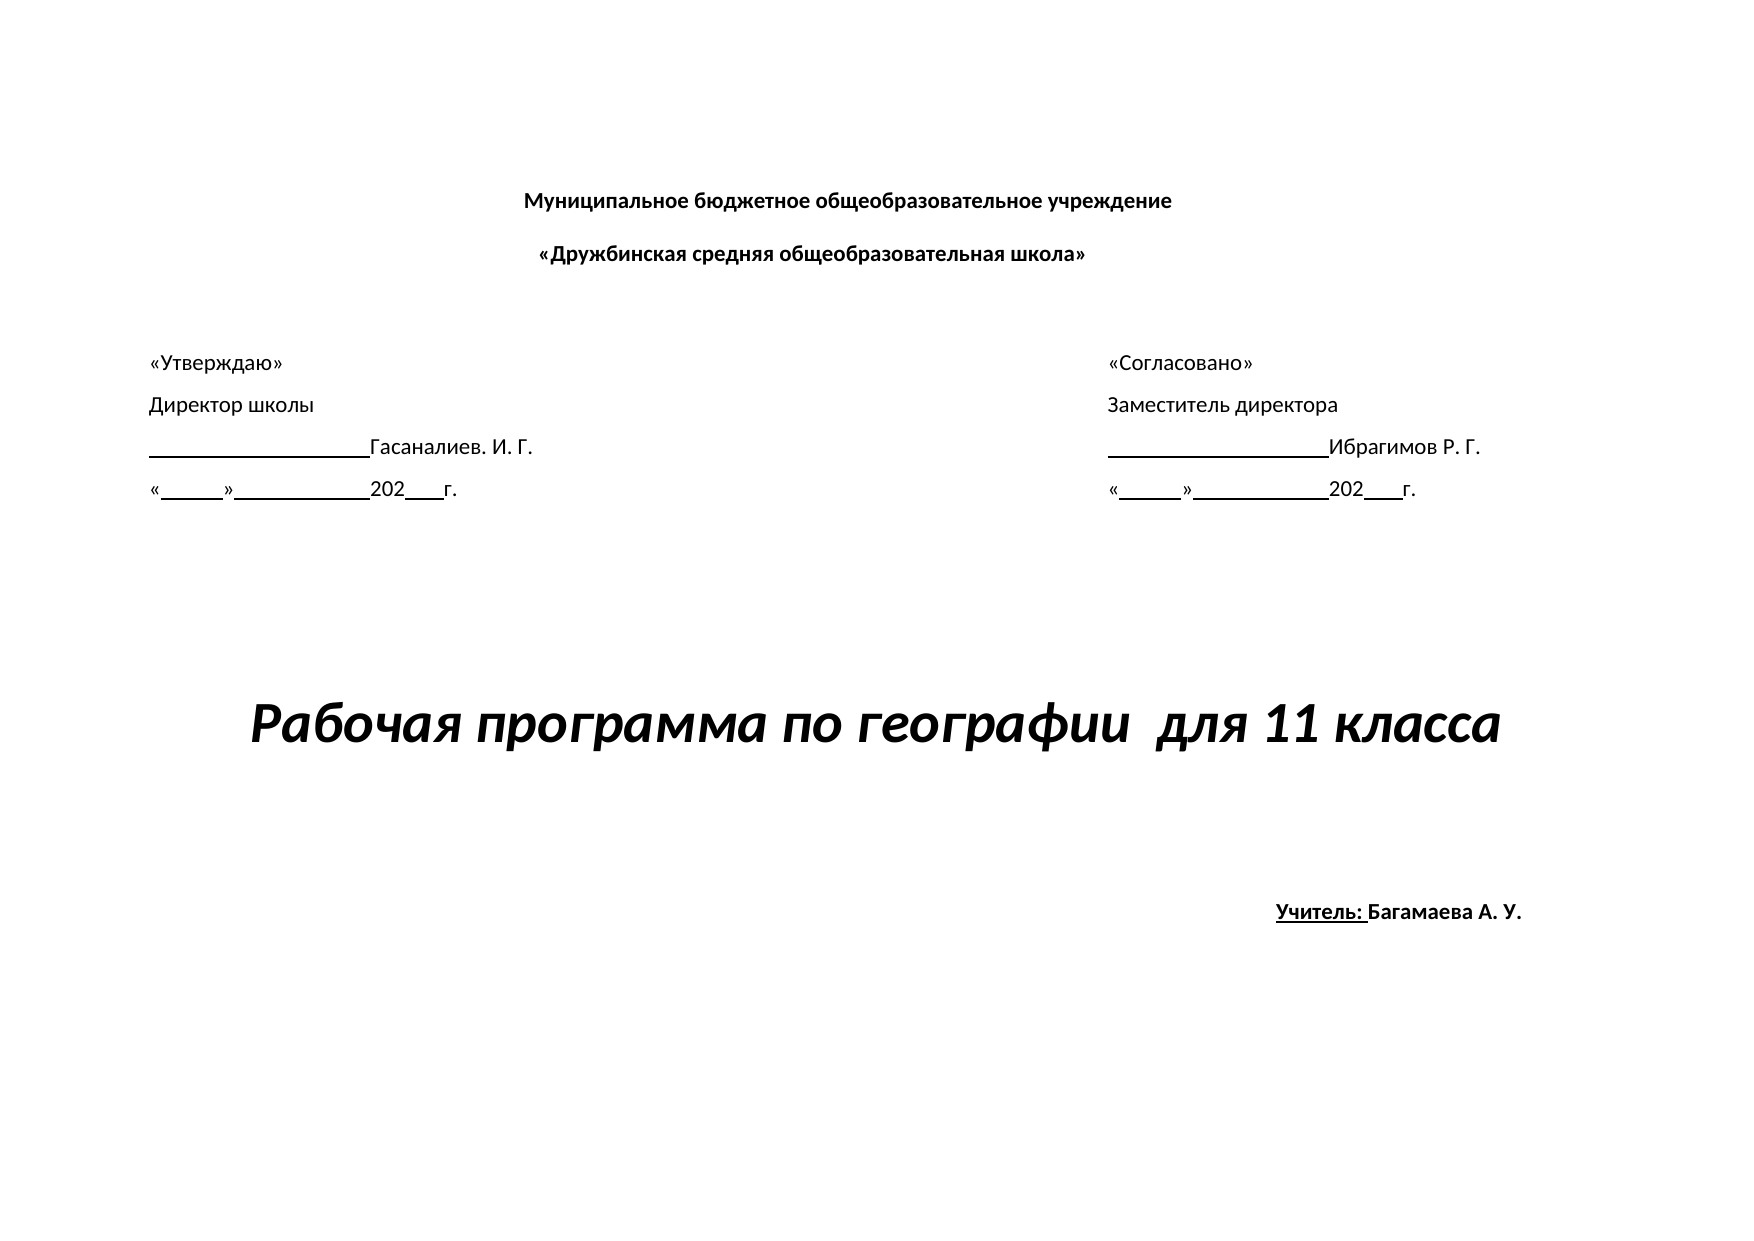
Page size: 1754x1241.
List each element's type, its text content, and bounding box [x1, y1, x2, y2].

text Рабочая программа по географии для 11 класса [75, 686, 1679, 757]
text Муниципальное бюджетное общеобразовательное учреждение [444, 186, 1679, 214]
text «Дружбинская средняя общеобразовательная школа» [444, 239, 1679, 267]
text Гасаналиев. И. Г. Ибрагимов Р. Г. [75, 432, 1679, 460]
text Учитель: Багамаева А. У. [1255, 897, 1679, 925]
text «Утверждаю» «Согласовано» [75, 348, 1679, 376]
text Директор школы Заместитель директора [75, 390, 1679, 418]
text « » 202 г. « » 202 г. [75, 474, 1679, 502]
